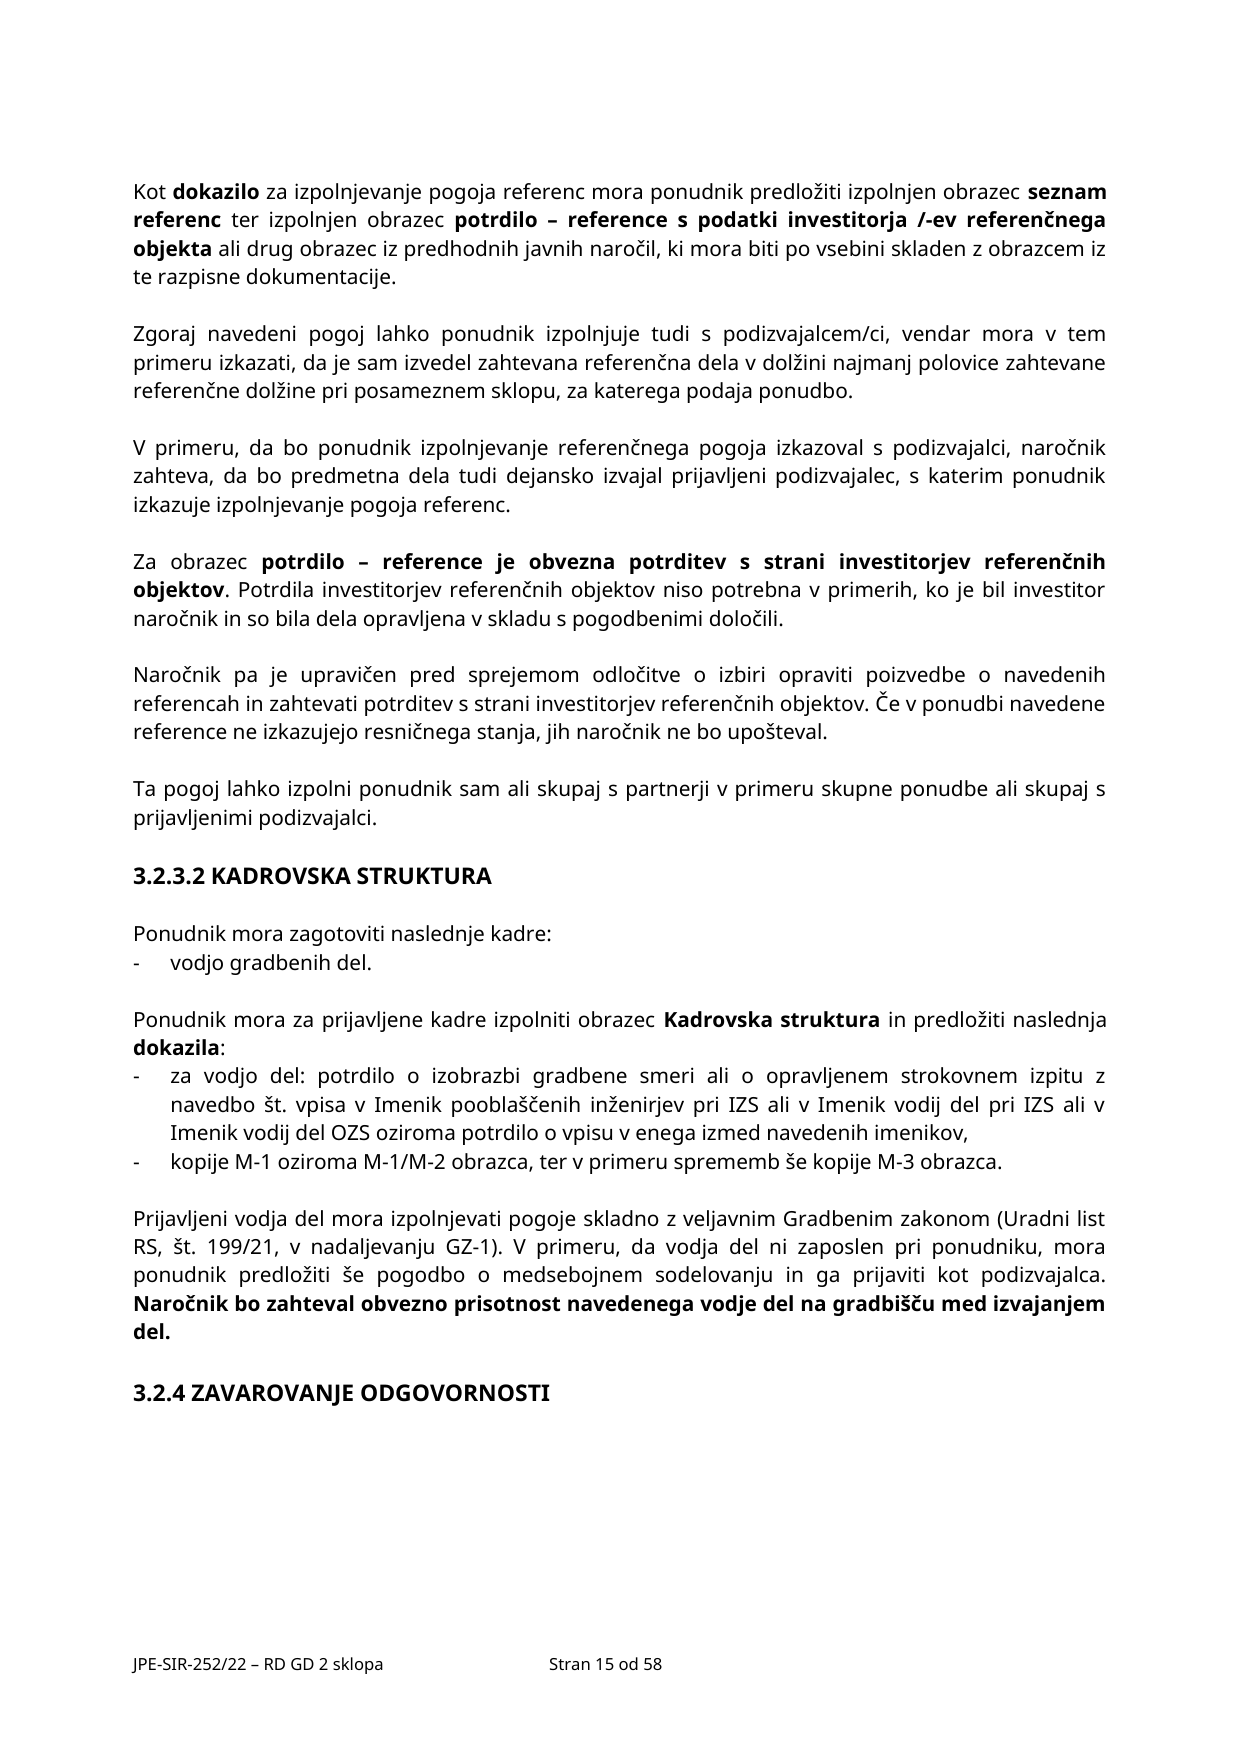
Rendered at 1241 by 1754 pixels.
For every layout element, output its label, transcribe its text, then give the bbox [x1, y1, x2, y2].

text Ponudnik mora za prijavljene kadre izpolniti obrazec Kadrovska struktura in predložiti naslednja dokazila: [133, 1005, 1107, 1062]
text Ponudnik mora zagotoviti naslednje kadre: [133, 919, 1107, 948]
text 3.2.3.2 KADROVSKA STRUKTURA [133, 860, 1107, 891]
list za vodjo del: potrdilo o izobrazbi gradbene smeri ali o opravljenem strokovnem izpitu z navedbo št. vpisa v Imenik pooblaščenih inženirjev pri IZS ali v Imenik vodij del pri IZS ali v Imenik vodij del OZS oziroma potrdilo o vpisu v enega izmed navedenih imenikov, [133, 1062, 1107, 1147]
text Za obrazec potrdilo – reference je obvezna potrditev s strani investitorjev referenčnih objektov. Potrdila investitorjev referenčnih objektov niso potrebna v primerih, ko je bil investitor naročnik in so bila dela opravljena v skladu s pogodbenimi določili. [133, 547, 1107, 632]
text V primeru, da bo ponudnik izpolnjevanje referenčnega pogoja izkazoval s podizvajalci, naročnik zahteva, da bo predmetna dela tudi dejansko izvajal prijavljeni podizvajalec, s katerim ponudnik izkazuje izpolnjevanje pogoja referenc. [133, 433, 1107, 518]
text Naročnik pa je upravičen pred sprejemom odločitve o izbiri opraviti poizvedbe o navedenih referencah in zahtevati potrditev s strani investitorjev referenčnih objektov. Če v ponudbi navedene reference ne izkazujejo resničnega stanja, jih naročnik ne bo upošteval. [133, 661, 1107, 746]
text Ta pogoj lahko izpolni ponudnik sam ali skupaj s partnerji v primeru skupne ponudbe ali skupaj s prijavljenimi podizvajalci. [133, 774, 1107, 831]
text Zgoraj navedeni pogoj lahko ponudnik izpolnjuje tudi s podizvajalcem/ci, vendar mora v tem primeru izkazati, da je sam izvedel zahtevana referenčna dela v dolžini najmanj polovice zahtevane referenčne dolžine pri posameznem sklopu, za katerega podaja ponudbo. [133, 319, 1107, 405]
text Kot dokazilo za izpolnjevanje pogoja referenc mora ponudnik predložiti izpolnjen obrazec seznam referenc ter izpolnjen obrazec potrdilo – reference s podatki investitorja /-ev referenčnega objekta ali drug obrazec iz predhodnih javnih naročil, ki mora biti po vsebini skladen z obrazcem iz te razpisne dokumentacije. [133, 177, 1107, 291]
text Prijavljeni vodja del mora izpolnjevati pogoje skladno z veljavnim Gradbenim zakonom (Uradni list RS, št. 199/21, v nadaljevanju GZ-1). V primeru, da vodja del ni zaposlen pri ponudniku, mora ponudnik predložiti še pogodbo o medsebojnem sodelovanju in ga prijaviti kot podizvajalca. Naročnik bo zahteval obvezno prisotnost navedenega vodje del na gradbišču med izvajanjem del. [133, 1204, 1107, 1346]
list kopije M-1 oziroma M-1/M-2 obrazca, ter v primeru sprememb še kopije M-3 obrazca. [133, 1147, 1107, 1175]
text 3.2.4 ZAVAROVANJE ODGOVORNOSTI [133, 1377, 1107, 1408]
list vodjo gradbenih del. [133, 948, 1107, 976]
